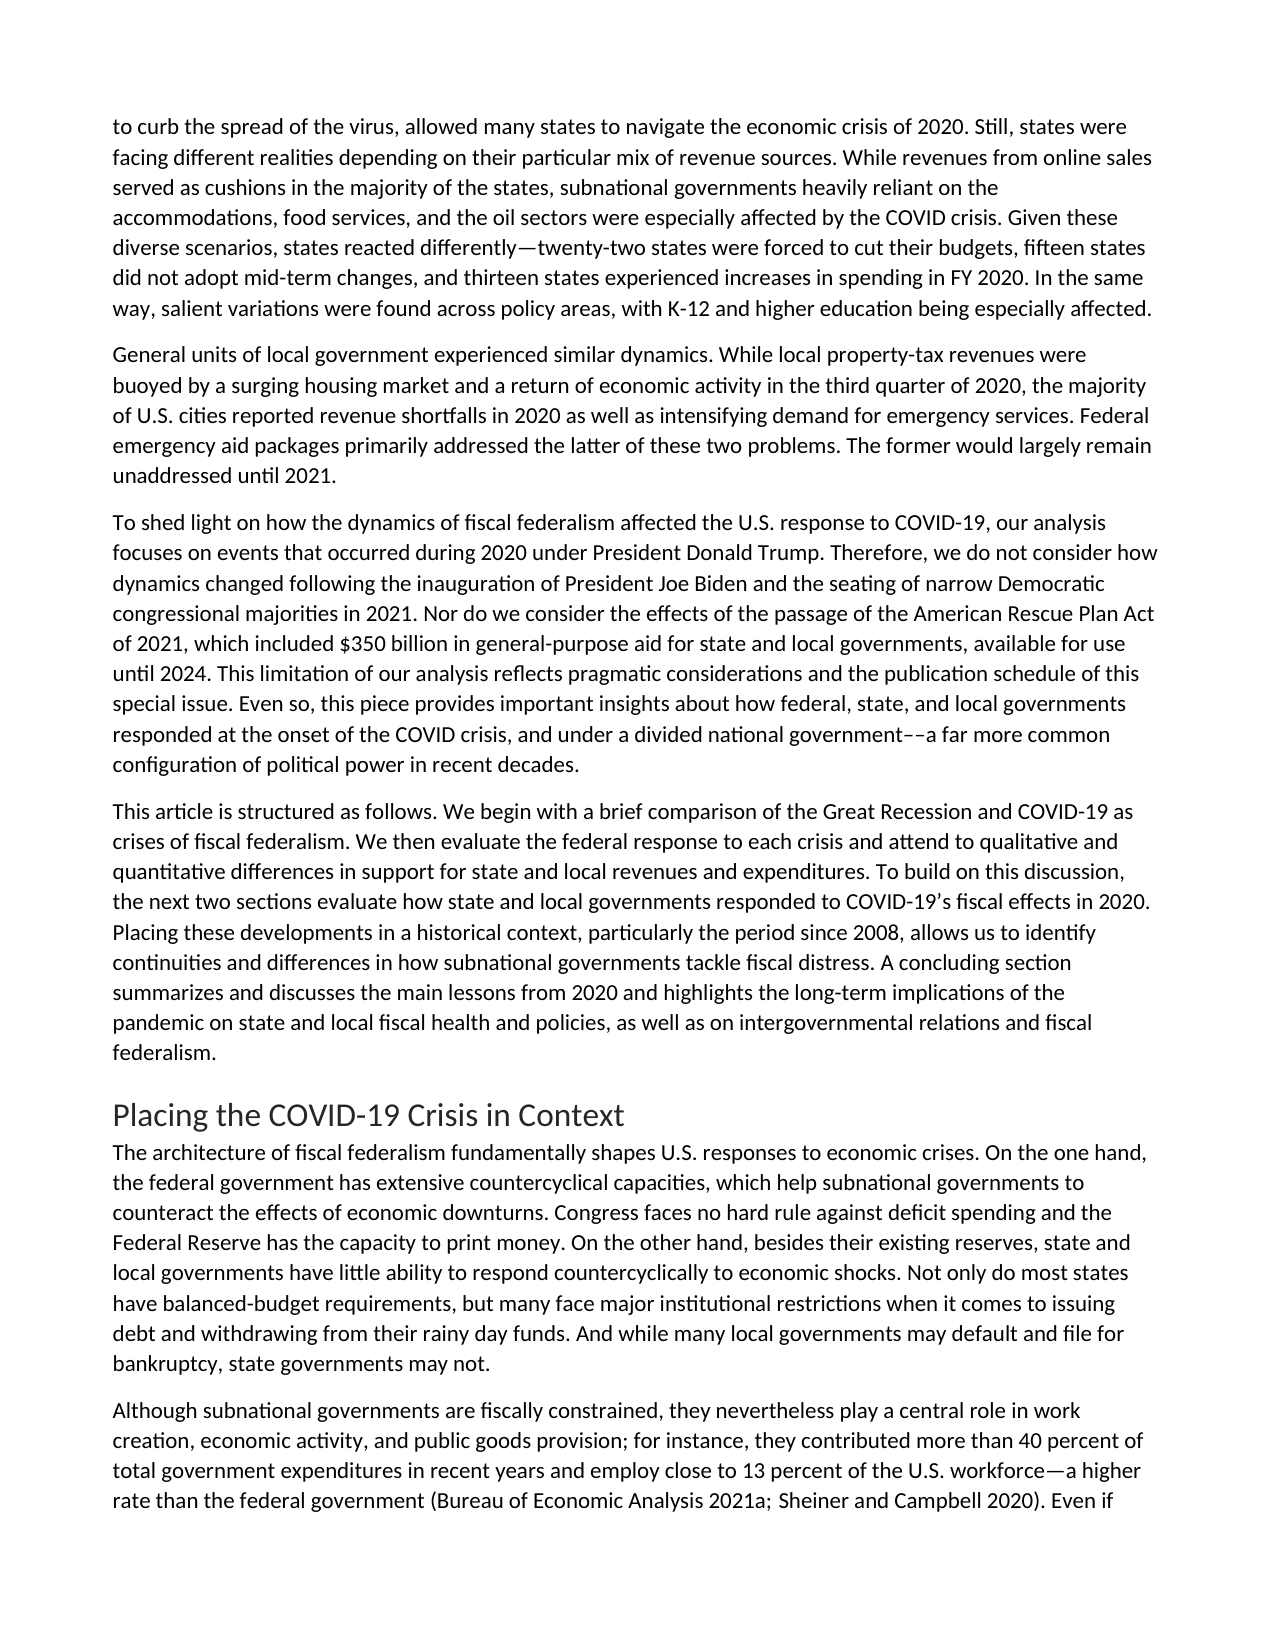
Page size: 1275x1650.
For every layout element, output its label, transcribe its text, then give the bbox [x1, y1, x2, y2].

text The architecture of fiscal federalism fundamentally shapes U.S. responses to economic crises. On the one hand, the federal government has extensive countercyclical capacities, which help subnational governments to counteract the effects of economic downturns. Congress faces no hard rule against deficit spending and the Federal Reserve has the capacity to print money. On the other hand, besides their existing reserves, state and local governments have little ability to respond countercyclically to economic shocks. Not only do most states have balanced-budget requirements, but many face major institutional restrictions when it comes to issuing debt and withdrawing from their rainy day funds. And while many local governments may default and file for bankruptcy, state governments may not. [112, 1138, 1162, 1377]
text To shed light on how the dynamics of fiscal federalism affected the U.S. response to COVID-19, our analysis focuses on events that occurred during 2020 under President Donald Trump. Therefore, we do not consider how dynamics changed following the inauguration of President Joe Biden and the seating of narrow Democratic congressional majorities in 2021. Nor do we consider the effects of the passage of the American Rescue Plan Act of 2021, which included $350 billion in general-purpose aid for state and local governments, available for use until 2024. This limitation of our analysis reflects pragmatic considerations and the publication schedule of this special issue. Even so, this piece provides important insights about how federal, state, and local governments responded at the onset of the COVID crisis, and under a divided national government––a far more common configuration of political power in recent decades. [112, 508, 1162, 778]
text General units of local government experienced similar dynamics. While local property-tax revenues were buoyed by a surging housing market and a return of economic activity in the third quarter of 2020, the majority of U.S. cities reported revenue shortfalls in 2020 as well as intensifying demand for emergency services. Federal emergency aid packages primarily addressed the latter of these two problems. The former would largely remain unaddressed until 2021. [112, 341, 1162, 489]
subtitle Placing the COVID-19 Crisis in Context [112, 1094, 1162, 1134]
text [112, 1396, 1162, 1515]
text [112, 112, 1162, 322]
text This article is structured as follows. We begin with a brief comparison of the Great Recession and COVID-19 as crises of fiscal federalism. We then evaluate the federal response to each crisis and attend to qualitative and quantitative differences in support for state and local revenues and expenditures. To build on this discussion, the next two sections evaluate how state and local governments responded to COVID-19’s fiscal effects in 2020. Placing these developments in a historical context, particularly the period since 2008, allows us to identify continuities and differences in how subnational governments tackle fiscal distress. A concluding section summarizes and discusses the main lessons from 2020 and highlights the long-term implications of the pandemic on state and local fiscal health and policies, as well as on intergovernmental relations and fiscal federalism. [112, 797, 1162, 1067]
